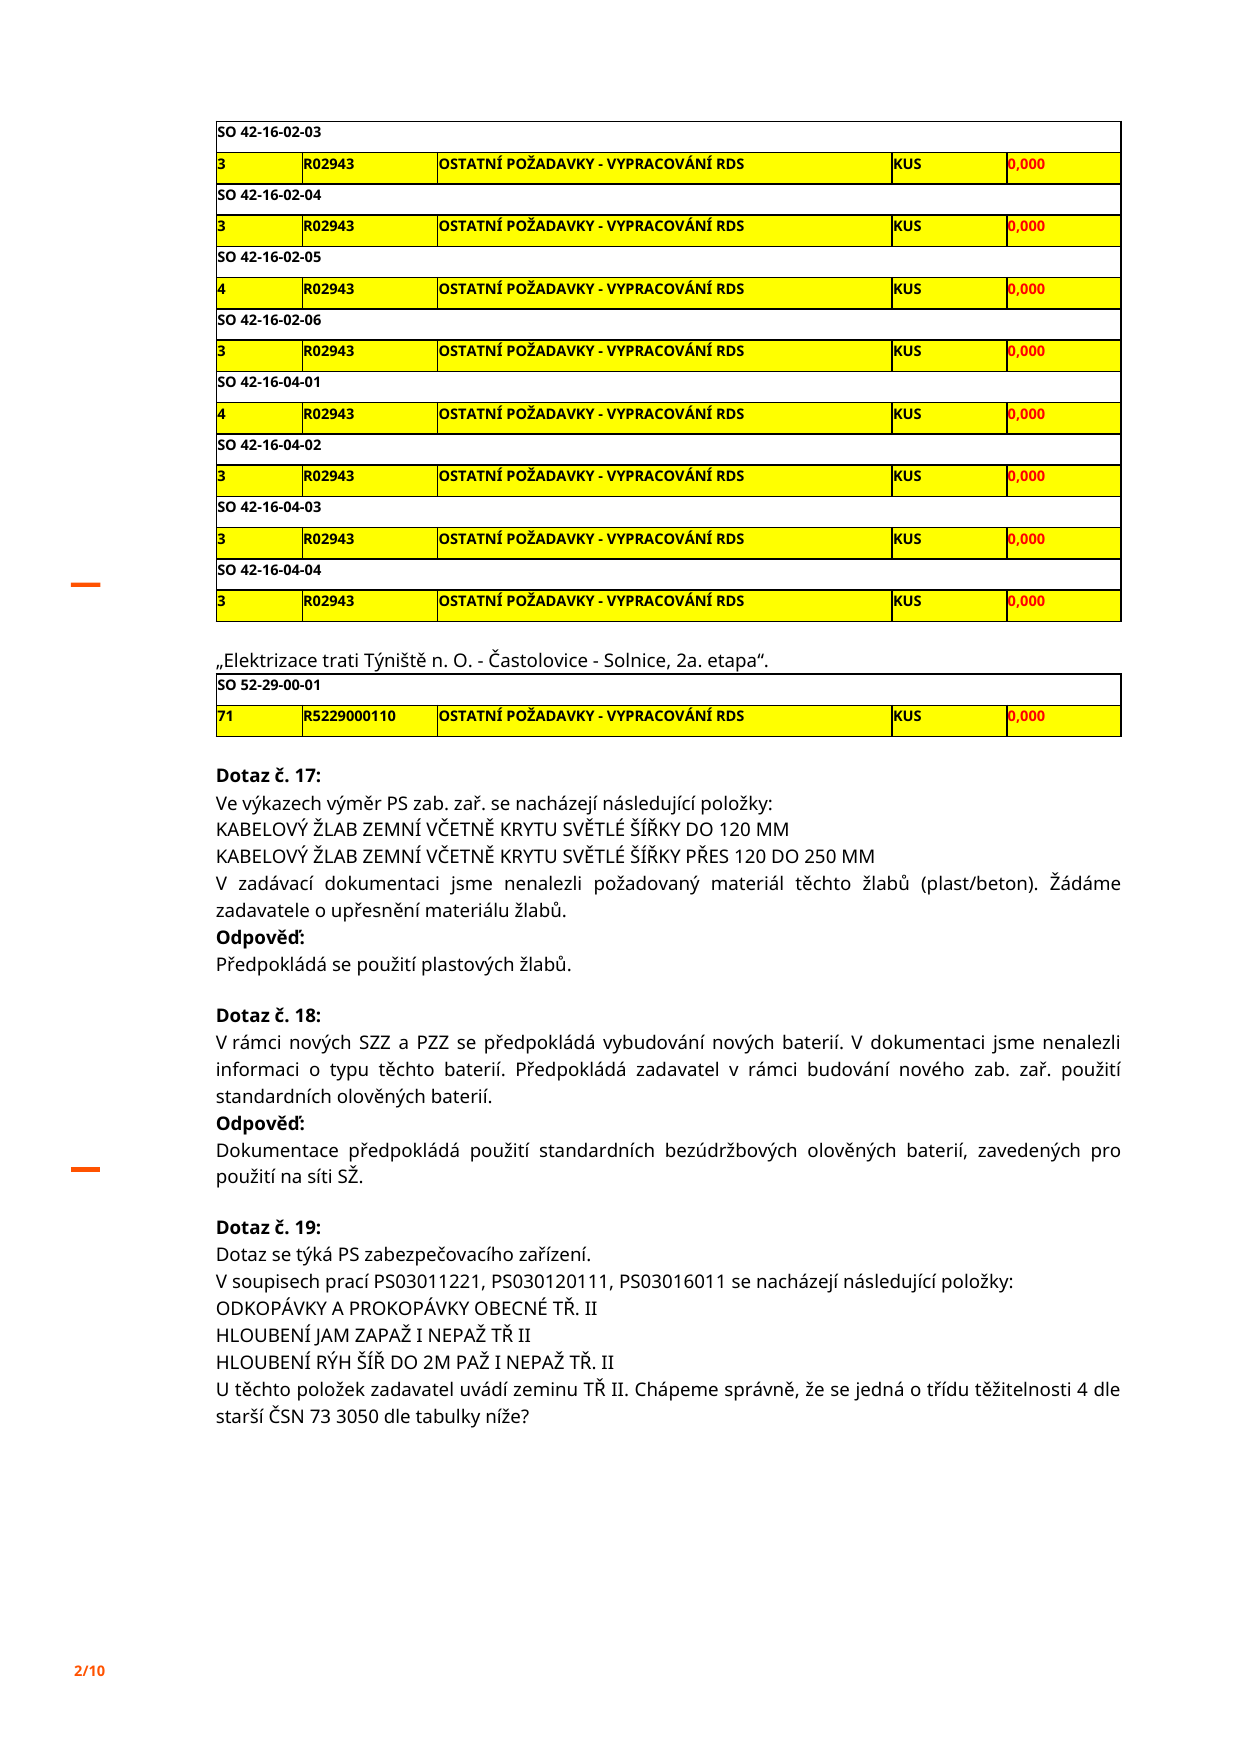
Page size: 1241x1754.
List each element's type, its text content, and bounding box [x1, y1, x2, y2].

text HLOUBENÍ RÝH ŠÍŘ DO 2M PAŽ I NEPAŽ TŘ. II [216, 1349, 1122, 1374]
table_cell R02943 [303, 153, 437, 183]
text Dotaz č. 18: [216, 1003, 1122, 1028]
text Dokumentace předpokládá použití standardních bezúdržbových olověných baterií, zavedených pro použití na síti SŽ. [216, 1138, 1122, 1189]
text Ve výkazech výměr PS zab. zař. se nacházejí následující položky: [216, 790, 1122, 815]
table_cell SO 42-16-04-01 [217, 372, 1120, 402]
text Odpověď: [216, 925, 1122, 950]
text V soupisech prací PS03011221, PS030120111, PS03016011 se nacházejí následující položky: [216, 1268, 1122, 1294]
table_cell KUS [893, 706, 1006, 736]
text KABELOVÝ ŽLAB ZEMNÍ VČETNĚ KRYTU SVĚTLÉ ŠÍŘKY PŘES 120 DO 250 MM [216, 844, 1122, 869]
table_header SO 52-29-00-01 [217, 675, 1120, 704]
text V rámci nových SZZ a PZZ se předpokládá vybudování nových baterií. V dokumentaci jsme nenalezli informaci o typu těchto baterií. Předpokládá zadavatel v rámci budování nového zab. zař. použití standardních olověných baterií. [216, 1030, 1122, 1109]
table_cell SO 42-16-02-05 [217, 247, 1120, 277]
table_cell OSTATNÍ POŽADAVKY - VYPRACOVÁNÍ RDS [438, 528, 891, 558]
text U těchto položek zadavatel uvádí zeminu TŘ II. Chápeme správně, že se jedná o třídu těžitelnosti 4 dle starší ČSN 73 3050 dle tabulky níže? [216, 1376, 1122, 1428]
table_cell OSTATNÍ POŽADAVKY - VYPRACOVÁNÍ RDS [438, 466, 891, 496]
table_cell OSTATNÍ POŽADAVKY - VYPRACOVÁNÍ RDS [438, 706, 891, 736]
table_cell 3 [217, 528, 302, 558]
table_cell KUS [893, 403, 1006, 433]
text Odpověď: [216, 1111, 1122, 1136]
table_cell R02943 [303, 216, 437, 246]
table_cell 0,000 [1008, 403, 1120, 433]
text Dotaz se týká PS zabezpečovacího zařízení. [216, 1241, 1122, 1267]
table_cell 0,000 [1008, 153, 1120, 183]
table_cell 0,000 [1008, 466, 1120, 496]
table_cell 0,000 [1008, 278, 1120, 308]
table_cell SO 42-16-02-04 [217, 185, 1120, 214]
table_cell OSTATNÍ POŽADAVKY - VYPRACOVÁNÍ RDS [438, 591, 891, 621]
table_cell 4 [217, 403, 302, 433]
table_cell SO 42-16-02-06 [217, 310, 1120, 339]
table_cell 0,000 [1008, 706, 1120, 736]
table_cell OSTATNÍ POŽADAVKY - VYPRACOVÁNÍ RDS [438, 216, 891, 246]
table_cell R02943 [303, 466, 437, 496]
table_cell 3 [217, 466, 302, 496]
table_cell OSTATNÍ POŽADAVKY - VYPRACOVÁNÍ RDS [438, 341, 891, 371]
table_cell KUS [893, 466, 1006, 496]
text „Elektrizace trati Týniště n. O. - Častolovice - Solnice, 2a. etapa“. [216, 648, 1122, 673]
table_cell KUS [893, 216, 1006, 246]
table_cell R02943 [303, 403, 437, 433]
table_cell R5229000110 [303, 706, 437, 736]
table_cell 3 [217, 591, 302, 621]
table_cell OSTATNÍ POŽADAVKY - VYPRACOVÁNÍ RDS [438, 403, 891, 433]
table_cell 71 [217, 706, 302, 736]
table_cell 3 [217, 341, 302, 371]
table_cell OSTATNÍ POŽADAVKY - VYPRACOVÁNÍ RDS [438, 153, 891, 183]
table_cell 4 [217, 278, 302, 308]
text Předpokládá se použití plastových žlabů. [216, 952, 1122, 977]
text HLOUBENÍ JAM ZAPAŽ I NEPAŽ TŘ II [216, 1322, 1122, 1348]
table_cell 3 [217, 216, 302, 246]
table_cell KUS [893, 278, 1006, 308]
table_cell SO 42-16-04-02 [217, 435, 1120, 464]
table_cell R02943 [303, 591, 437, 621]
table_cell KUS [893, 153, 1006, 183]
table_cell KUS [893, 341, 1006, 371]
table_cell R02943 [303, 528, 437, 558]
text V zadávací dokumentaci jsme nenalezli požadovaný materiál těchto žlabů (plast/beton). Žádáme zadavatele o upřesnění materiálu žlabů. [216, 871, 1122, 923]
table_cell 0,000 [1008, 341, 1120, 371]
table_cell R02943 [303, 341, 437, 371]
text ODKOPÁVKY A PROKOPÁVKY OBECNÉ TŘ. II [216, 1295, 1122, 1321]
table_cell SO 42-16-04-04 [217, 560, 1120, 589]
text KABELOVÝ ŽLAB ZEMNÍ VČETNĚ KRYTU SVĚTLÉ ŠÍŘKY DO 120 MM [216, 817, 1122, 842]
table_cell SO 42-16-04-03 [217, 497, 1120, 527]
table_cell 0,000 [1008, 216, 1120, 246]
text Dotaz č. 19: [216, 1214, 1122, 1240]
table_cell R02943 [303, 278, 437, 308]
table_cell KUS [893, 591, 1006, 621]
table_cell 0,000 [1008, 528, 1120, 558]
table_cell SO 42-16-02-03 [217, 122, 1120, 152]
table_cell 3 [217, 153, 302, 183]
table_cell KUS [893, 528, 1006, 558]
table_cell OSTATNÍ POŽADAVKY - VYPRACOVÁNÍ RDS [438, 278, 891, 308]
text Dotaz č. 17: [216, 763, 1122, 788]
table_cell 0,000 [1008, 591, 1120, 621]
